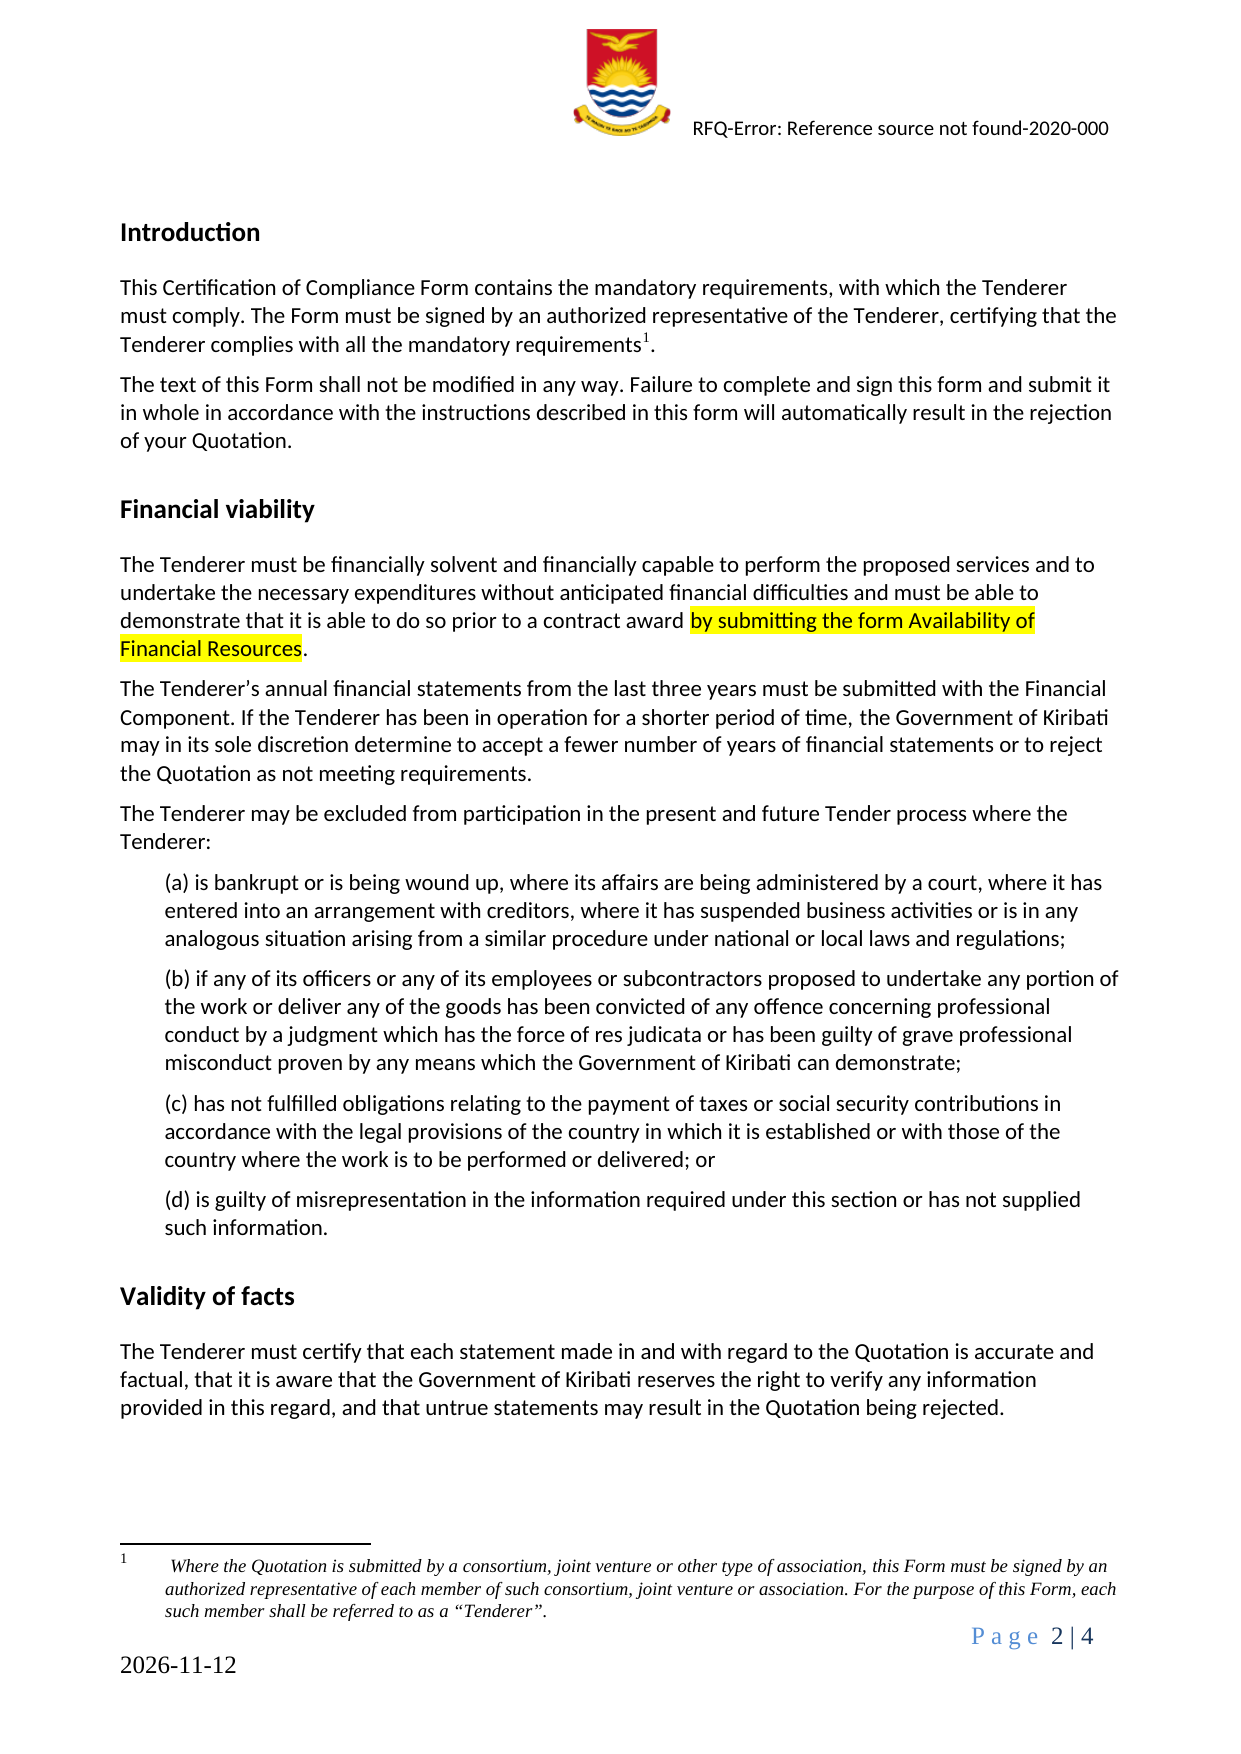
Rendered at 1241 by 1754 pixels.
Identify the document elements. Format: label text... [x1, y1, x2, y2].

text (d) is guilty of misrepresentation in the information required under this section or has not supplied such information. [164, 1185, 1120, 1241]
text The Tenderer must certify that each statement made in and with regard to the Quotation is accurate and factual, that it is aware that the Government of Kiribati reserves the right to verify any information provided in this regard, and that untrue statements may result in the Quotation being rejected. [120, 1337, 1120, 1421]
text This Certification of Compliance Form contains the mandatory requirements, with which the Tenderer must comply. The Form must be signed by an authorized representative of the Tenderer, certifying that the Tenderer complies with all the mandatory requirements. [120, 273, 1120, 358]
text The text of this Form shall not be modified in any way. Failure to complete and sign this form and submit it in whole in accordance with the instructions described in this form will automatically result in the rejection of your Quotation. [120, 370, 1120, 454]
picture [573, 29, 671, 136]
text The Tenderer’s annual financial statements from the last three years must be submitted with the Financial Component. If the Tenderer has been in operation for a shorter period of time, the Government of Kiribati may in its sole discretion determine to accept a fewer number of years of financial statements or to reject the Quotation as not meeting requirements. [120, 674, 1120, 787]
text (b) if any of its officers or any of its employees or subcontractors proposed to undertake any portion of the work or deliver any of the goods has been convicted of any offence concerning professional conduct by a judgment which has the force of res judicata or has been guilty of grave professional misconduct proven by any means which the Government of Kiribati can demonstrate; [164, 964, 1120, 1076]
text (a) is bankrupt or is being wound up, where its affairs are being administered by a court, where it has entered into an arrangement with creditors, where it has suspended business activities or is in any analogous situation arising from a similar procedure under national or local laws and regulations; [164, 868, 1120, 952]
subtitle Validity of facts [120, 1279, 1120, 1312]
text The Tenderer may be excluded from participation in the present and future Tender process where the Tenderer: [120, 799, 1120, 855]
subtitle Financial viability [120, 492, 1120, 525]
subtitle Introduction [120, 215, 1120, 248]
text (c) has not fulfilled obligations relating to the payment of taxes or social security contributions in accordance with the legal provisions of the country in which it is established or with those of the country where the work is to be performed or delivered; or [164, 1089, 1120, 1173]
text The Tenderer must be financially solvent and financially capable to perform the proposed services and to undertake the necessary expenditures without anticipated financial difficulties and must be able to demonstrate that it is able to do so prior to a contract award by submitting the form Availability of Financial Resources. [120, 550, 1120, 662]
